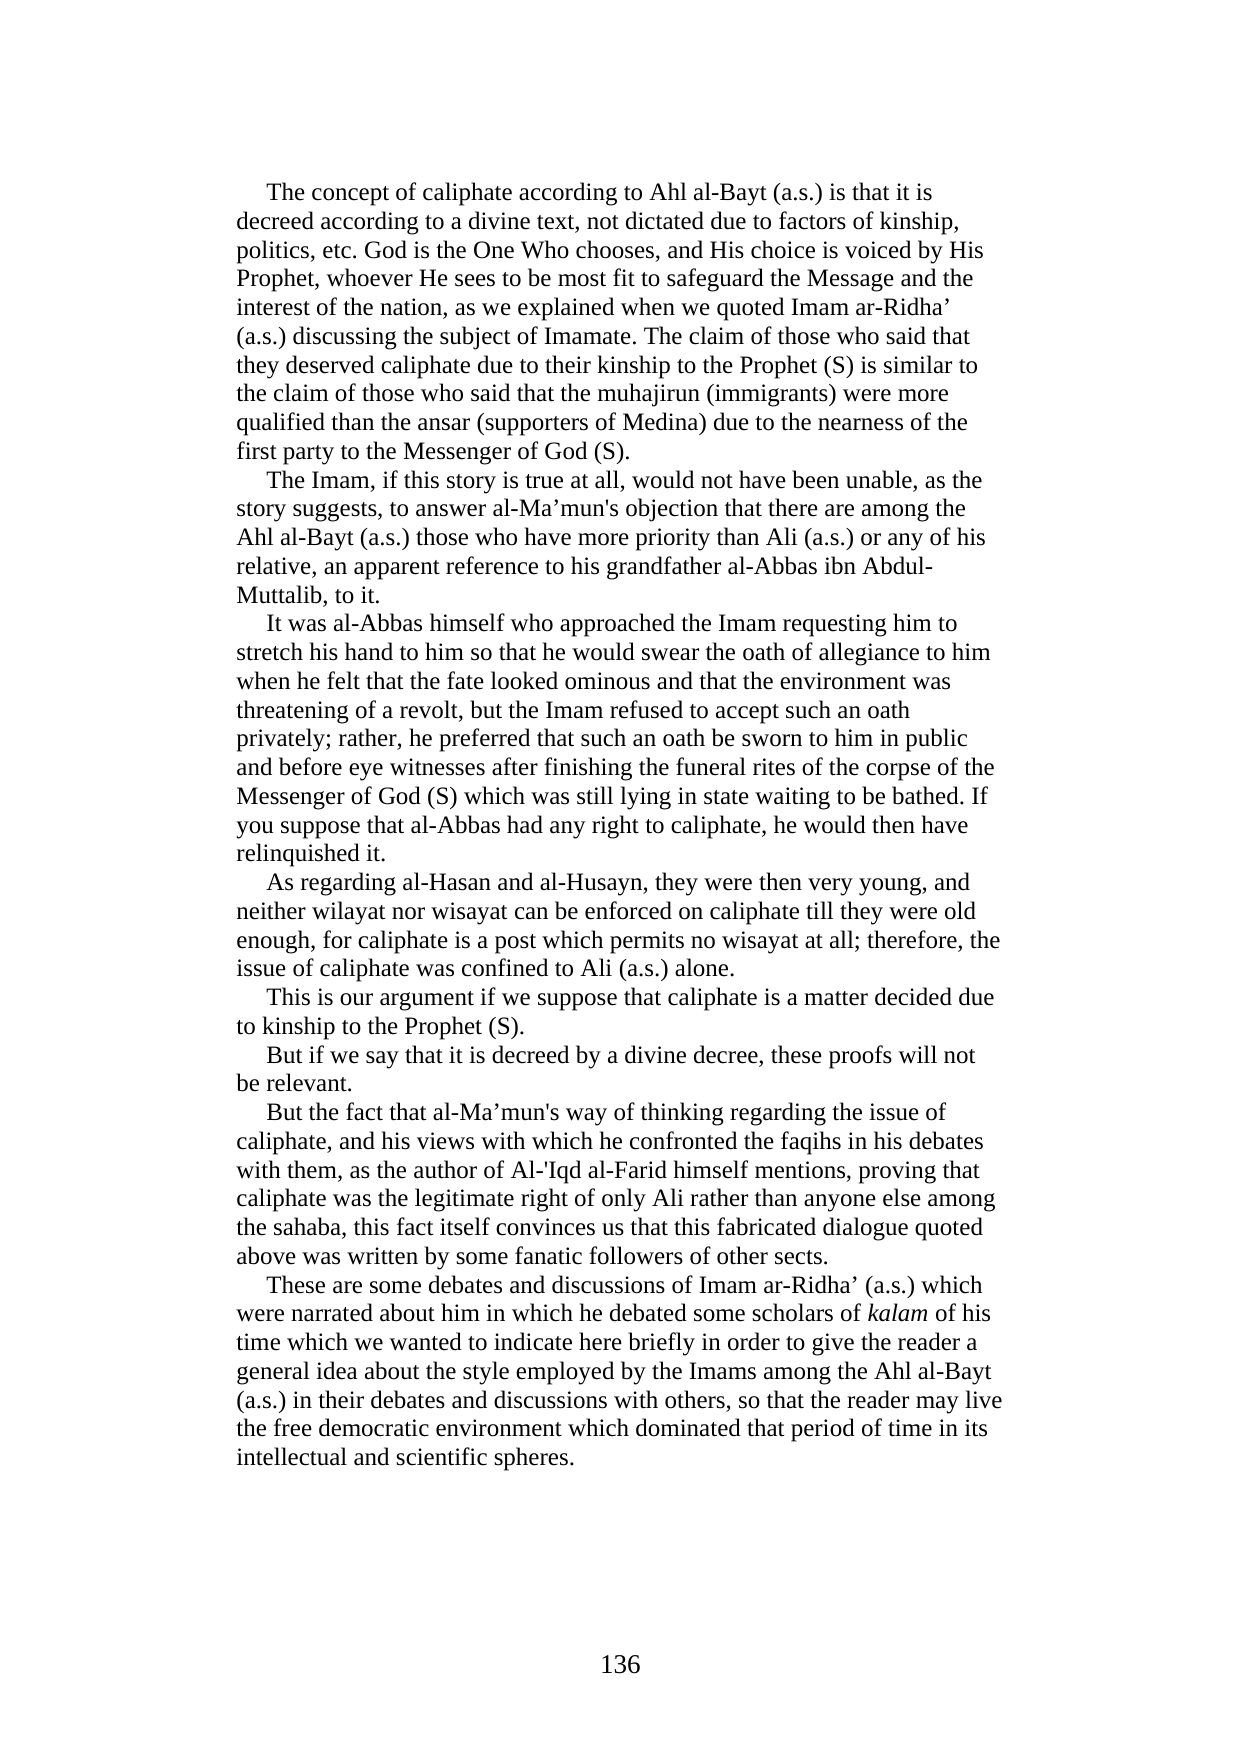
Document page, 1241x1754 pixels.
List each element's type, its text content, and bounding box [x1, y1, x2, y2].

text The Imam, if this story is true at all, would not have been unable, as the story suggests, to answer al-Ma’mun's objection that there are among the Ahl al-Bayt (a.s.) those who have more priority than Ali (a.s.) or any of his relative, an apparent reference to his grandfather al-Abbas ibn Abdul-Muttalib, to it. [236, 465, 1004, 608]
text This is our argument if we suppose that caliphate is a matter decided due to kinship to the Prophet (S). [236, 982, 1004, 1040]
text But the fact that al-Ma’mun's way of thinking regarding the issue of caliphate, and his views with which he confronted the faqihs in his debates with them, as the author of Al-'Iqd al-Farid himself mentions, proving that caliphate was the legitimate right of only Ali rather than anyone else among the sahaba, this fact itself convinces us that this fabricated dialogue quoted above was written by some fanatic followers of other sects. [236, 1097, 1004, 1270]
text As regarding al-Hasan and al-Husayn, they were then very young, and neither wilayat nor wisayat can be enforced on caliphate till they were old enough, for caliphate is a post which permits no wisayat at all; therefore, the issue of caliphate was confined to Ali (a.s.) alone. [236, 867, 1004, 982]
text These are some debates and discussions of Imam ar-Ridha’ (a.s.) which were narrated about him in which he debated some scholars of kalam of his time which we wanted to indicate here briefly in order to give the reader a general idea about the style employed by the Imams among the Ahl al-Bayt (a.s.) in their debates and discussions with others, so that the reader may live the free democratic environment which dominated that period of time in its intellectual and scientific spheres. [236, 1270, 1004, 1471]
text But if we say that it is decreed by a divine decree, these proofs will not be relevant. [236, 1040, 1004, 1097]
text It was al-Abbas himself who approached the Imam requesting him to stretch his hand to him so that he would swear the oath of allegiance to him when he felt that the fate looked ominous and that the environment was threatening of a revolt, but the Imam refused to accept such an oath privately; rather, he preferred that such an oath be sworn to him in public and before eye witnesses after finishing the funeral rites of the corpse of the Messenger of God (S) which was still lying in state waiting to be bathed. If you suppose that al-Abbas had any right to caliphate, he would then have relinquished it. [236, 608, 1004, 867]
text The concept of caliphate according to Ahl al-Bayt (a.s.) is that it is decreed according to a divine text, not dictated due to factors of kinship, politics, etc. God is the One Who chooses, and His choice is voiced by His Prophet, whoever He sees to be most fit to safeguard the Message and the interest of the nation, as we explained when we quoted Imam ar-Ridha’ (a.s.) discussing the subject of Imamate. The claim of those who said that they deserved caliphate due to their kinship to the Prophet (S) is similar to the claim of those who said that the muhajirun (immigrants) were more qualified than the ansar (supporters of Medina) due to the nearness of the first party to the Messenger of God (S). [236, 177, 1004, 465]
